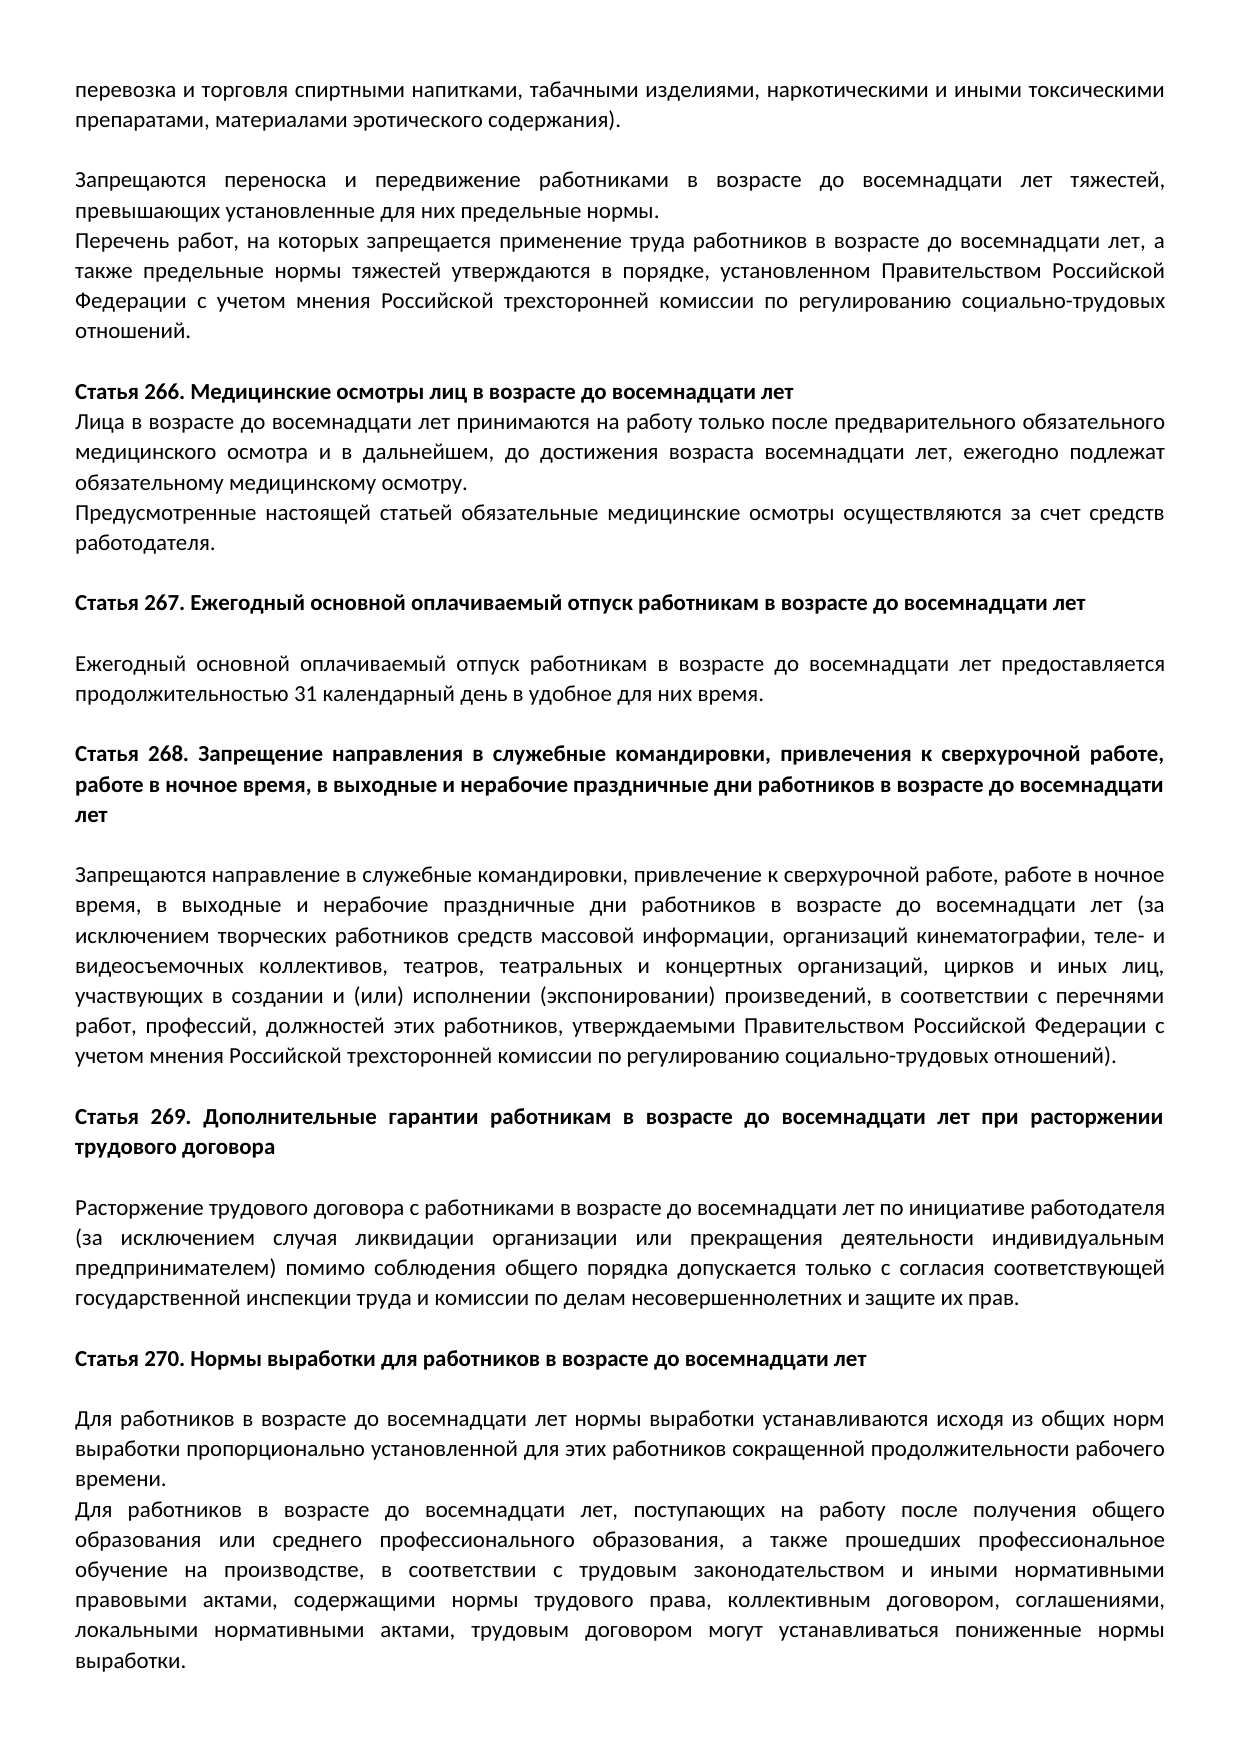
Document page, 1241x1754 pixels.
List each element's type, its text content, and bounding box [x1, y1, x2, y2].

text Статья 267. Ежегодный основной оплачиваемый отпуск работникам в возрасте до восемнадцати лет [75, 588, 1165, 617]
text Запрещаются направление в служебные командировки, привлечение к сверхурочной работе, работе в ночное время, в выходные и нерабочие праздничные дни работников в возрасте до восемнадцати лет (за исключением творческих работников средств массовой информации, организаций кинематографии, теле- и видеосъемочных коллективов, театров, театральных и концертных организаций, цирков и иных лиц, участвующих в создании и (или) исполнении (экспонировании) произведений, в соответствии с перечнями работ, профессий, должностей этих работников, утверждаемыми Правительством Российской Федерации с учетом мнения Российской трехсторонней комиссии по регулированию социально-трудовых отношений). [75, 860, 1165, 1070]
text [75, 75, 1165, 133]
text Статья 269. Дополнительные гарантии работникам в возрасте до восемнадцати лет при расторжении трудового договора [75, 1102, 1165, 1160]
text Перечень работ, на которых запрещается применение труда работников в возрасте до восемнадцати лет, а также предельные нормы тяжестей утверждаются в порядке, установленном Правительством Российской Федерации с учетом мнения Российской трехсторонней комиссии по регулированию социально-трудовых отношений. [75, 226, 1165, 345]
text Расторжение трудового договора с работниками в возрасте до восемнадцати лет по инициативе работодателя (за исключением случая ликвидации организации или прекращения деятельности индивидуальным предпринимателем) помимо соблюдения общего порядка допускается только с согласия соответствующей государственной инспекции труда и комиссии по делам несовершеннолетних и защите их прав. [75, 1193, 1165, 1311]
text Запрещаются переноска и передвижение работниками в возрасте до восемнадцати лет тяжестей, превышающих установленные для них предельные нормы. [75, 166, 1165, 224]
text Для работников в возрасте до восемнадцати лет нормы выработки устанавливаются исходя из общих норм выработки пропорционально установленной для этих работников сокращенной продолжительности рабочего времени. [75, 1404, 1165, 1493]
text Предусмотренные настоящей статьей обязательные медицинские осмотры осуществляются за счет средств работодателя. [75, 498, 1165, 556]
text Ежегодный основной оплачиваемый отпуск работникам в возрасте до восемнадцати лет предоставляется продолжительностью 31 календарный день в удобное для них время. [75, 649, 1165, 707]
text Статья 270. Нормы выработки для работников в возрасте до восемнадцати лет [75, 1344, 1165, 1372]
text Лица в возрасте до восемнадцати лет принимаются на работу только после предварительного обязательного медицинского осмотра и в дальнейшем, до достижения возраста восемнадцати лет, ежегодно подлежат обязательному медицинскому осмотру. [75, 407, 1165, 496]
text Статья 266. Медицинские осмотры лиц в возрасте до восемнадцати лет [75, 377, 1165, 405]
text Статья 268. Запрещение направления в служебные командировки, привлечения к сверхурочной работе, работе в ночное время, в выходные и нерабочие праздничные дни работников в возрасте до восемнадцати лет [75, 739, 1165, 828]
text Для работников в возрасте до восемнадцати лет, поступающих на работу после получения общего образования или среднего профессионального образования, а также прошедших профессиональное обучение на производстве, в соответствии с трудовым законодательством и иными нормативными правовыми актами, содержащими нормы трудового права, коллективным договором, соглашениями, локальными нормативными актами, трудовым договором могут устанавливаться пониженные нормы выработки. [75, 1495, 1165, 1674]
